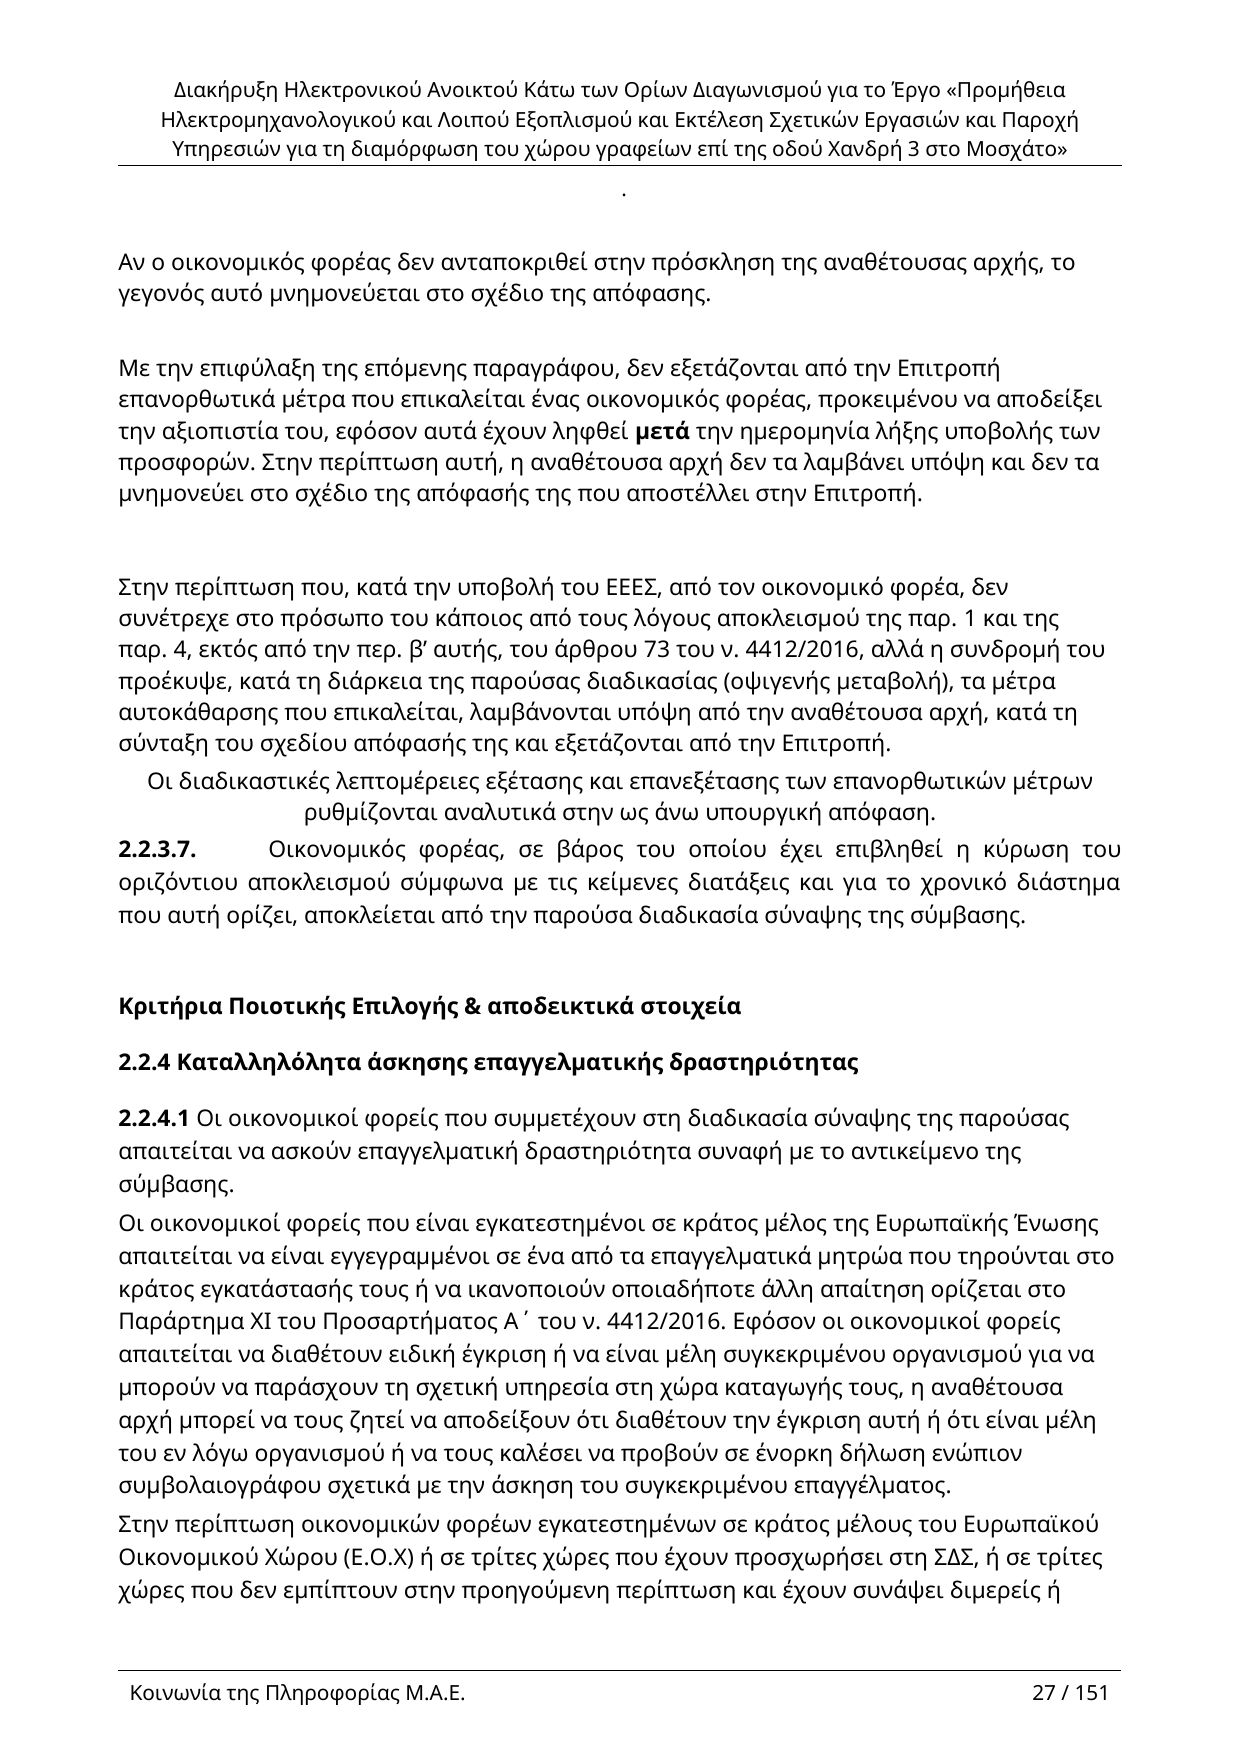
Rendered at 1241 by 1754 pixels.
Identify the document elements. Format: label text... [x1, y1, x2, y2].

text Αν ο οικονομικός φορέας δεν ανταποκριθεί στην πρόσκληση της αναθέτουσας αρχής, το γεγονός αυτό μνημονεύεται στο σχέδιο της απόφασης. [118, 246, 1122, 308]
subtitle 2.2.4 Καταλληλόλητα άσκησης επαγγελματικής δραστηριότητας [118, 1046, 1122, 1077]
subtitle Κριτήρια Ποιοτικής Επιλογής & αποδεικτικά στοιχεία [118, 990, 1122, 1021]
text Οι διαδικαστικές λεπτομέρειες εξέτασης και επανεξέτασης των επανορθωτικών μέτρων ρυθμίζονται αναλυτικά στην ως άνω υπουργική απόφαση. [118, 765, 1122, 827]
list Οικονομικός φορέας, σε βάρος του οποίου έχει επιβληθεί η κύρωση του οριζόντιου αποκλεισμού σύμφωνα με τις κείμενες διατάξεις και για το χρονικό διάστημα που αυτή ορίζει, αποκλείεται από την παρούσα διαδικασία σύναψης της σύμβασης. [118, 833, 1122, 930]
text Με την επιφύλαξη της επόμενης παραγράφου, δεν εξετάζονται από την Επιτροπή επανορθωτικά μέτρα που επικαλείται ένας οικονομικός φορέας, προκειμένου να αποδείξει την αξιοπιστία του, εφόσον αυτά έχουν ληφθεί μετά την ημερομηνία λήξης υποβολής των προσφορών. Στην περίπτωση αυτή, η αναθέτουσα αρχή δεν τα λαμβάνει υπόψη και δεν τα μνημονεύει στο σχέδιο της απόφασής της που αποστέλλει στην Επιτροπή. [118, 352, 1122, 508]
text Στην περίπτωση που, κατά την υποβολή του ΕΕΕΣ, από τον οικονομικό φορέα, δεν συνέτρεχε στο πρόσωπο του κάποιος από τους λόγους αποκλεισμού της παρ. 1 και της παρ. 4, εκτός από την περ. β’ αυτής, του άρθρου 73 του ν. 4412/2016, αλλά η συνδρομή του προέκυψε, κατά τη διάρκεια της παρούσας διαδικασίας (οψιγενής μεταβολή), τα μέτρα αυτοκάθαρσης που επικαλείται, λαμβάνονται υπόψη από την αναθέτουσα αρχή, κατά τη σύνταξη του σχεδίου απόφασής της και εξετάζονται από την Επιτροπή. [118, 571, 1122, 758]
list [118, 1508, 1122, 1605]
text Οι οικονομικοί φορείς που είναι εγκατεστημένοι σε κράτος μέλος της Ευρωπαϊκής Ένωσης απαιτείται να είναι εγγεγραμμένοι σε ένα από τα επαγγελματικά μητρώα που τηρούνται στο κράτος εγκατάστασής τους ή να ικανοποιούν οποιαδήποτε άλλη απαίτηση ορίζεται στο Παράρτημα XI του Προσαρτήματος Α΄ του ν. 4412/2016. Εφόσον οι οικονομικοί φορείς απαιτείται να διαθέτουν ειδική έγκριση ή να είναι μέλη συγκεκριμένου οργανισμού για να μπορούν να παράσχουν τη σχετική υπηρεσία στη χώρα καταγωγής τους, η αναθέτουσα αρχή μπορεί να τους ζητεί να αποδείξουν ότι διαθέτουν την έγκριση αυτή ή ότι είναι μέλη του εν λόγω οργανισμού ή να τους καλέσει να προβούν σε ένορκη δήλωση ενώπιον συμβολαιογράφου σχετικά με την άσκηση του συγκεκριμένου επαγγέλματος. [118, 1207, 1122, 1501]
list 2.2.4.1 Οι οικονομικοί φορείς που συμμετέχουν στη διαδικασία σύναψης της παρούσας απαιτείται να ασκούν επαγγελματική δραστηριότητα συναφή με το αντικείμενο της σύμβασης. [118, 1102, 1122, 1199]
